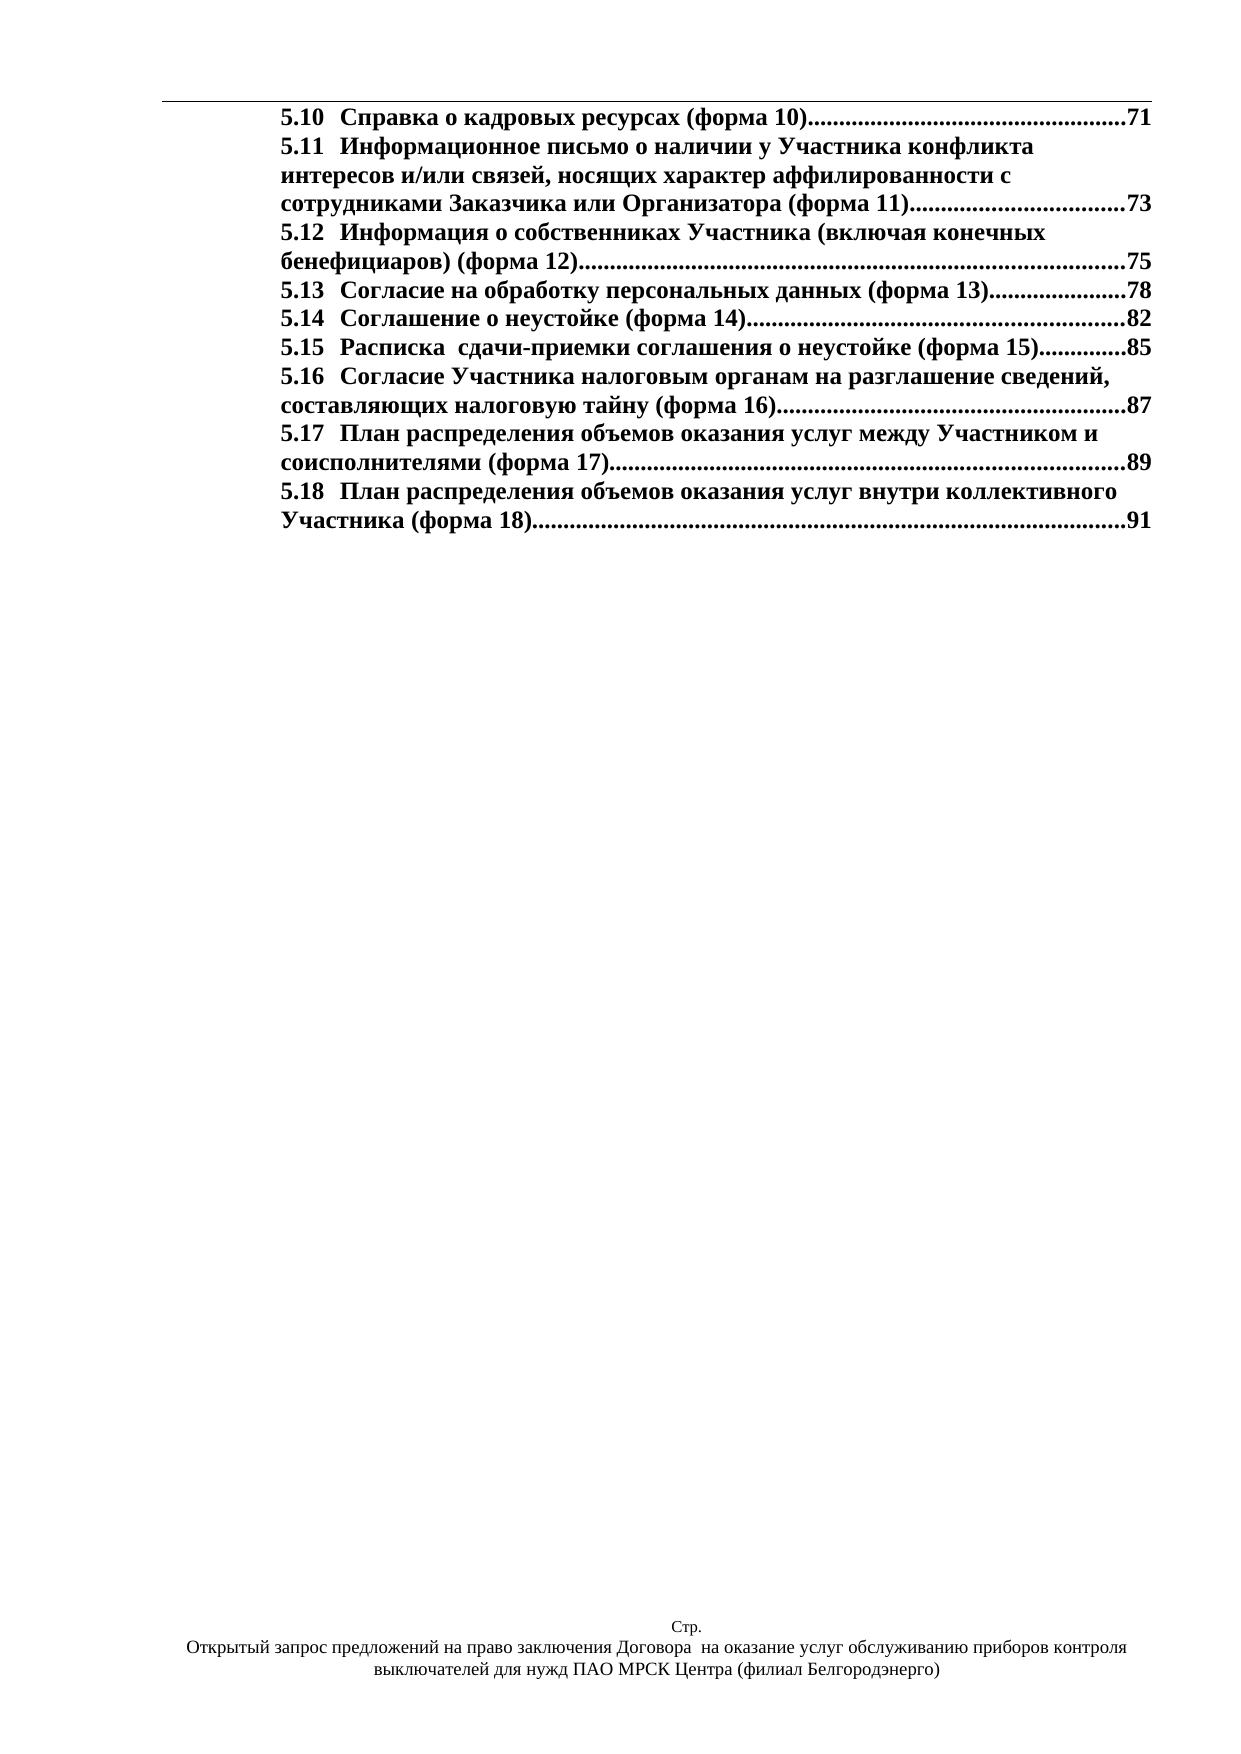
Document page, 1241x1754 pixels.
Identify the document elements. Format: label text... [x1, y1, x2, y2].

text 5.14 Соглашение о неустойке (форма 14) 82 [280, 303, 1133, 332]
text 5.15 Расписка сдачи-приемки соглашения о неустойке (форма 15) 85 [280, 332, 1133, 361]
text 5.13 Согласие на обработку персональных данных (форма 13) 78 [280, 275, 1133, 303]
text 5.17 План распределения объемов оказания услуг между Участником и соисполнителями (форма 17) 89 [280, 418, 1133, 476]
text 5.12 Информация о собственниках Участника (включая конечных бенефициаров) (форма 12) 75 [280, 217, 1133, 275]
text 5.16 Согласие Участника налоговым органам на разглашение сведений, составляющих налоговую тайну (форма 16) 87 [280, 361, 1133, 418]
text 5.11 Информационное письмо о наличии у Участника конфликта интересов и/или связей, носящих характер аффилированности с сотрудниками Заказчика или Организатора (форма 11) 73 [280, 131, 1133, 217]
text 5.18 План распределения объемов оказания услуг внутри коллективного Участника (форма 18) 91 [280, 476, 1133, 533]
text 5.10 Справка о кадровых ресурсах (форма 10) 71 [280, 102, 1133, 131]
